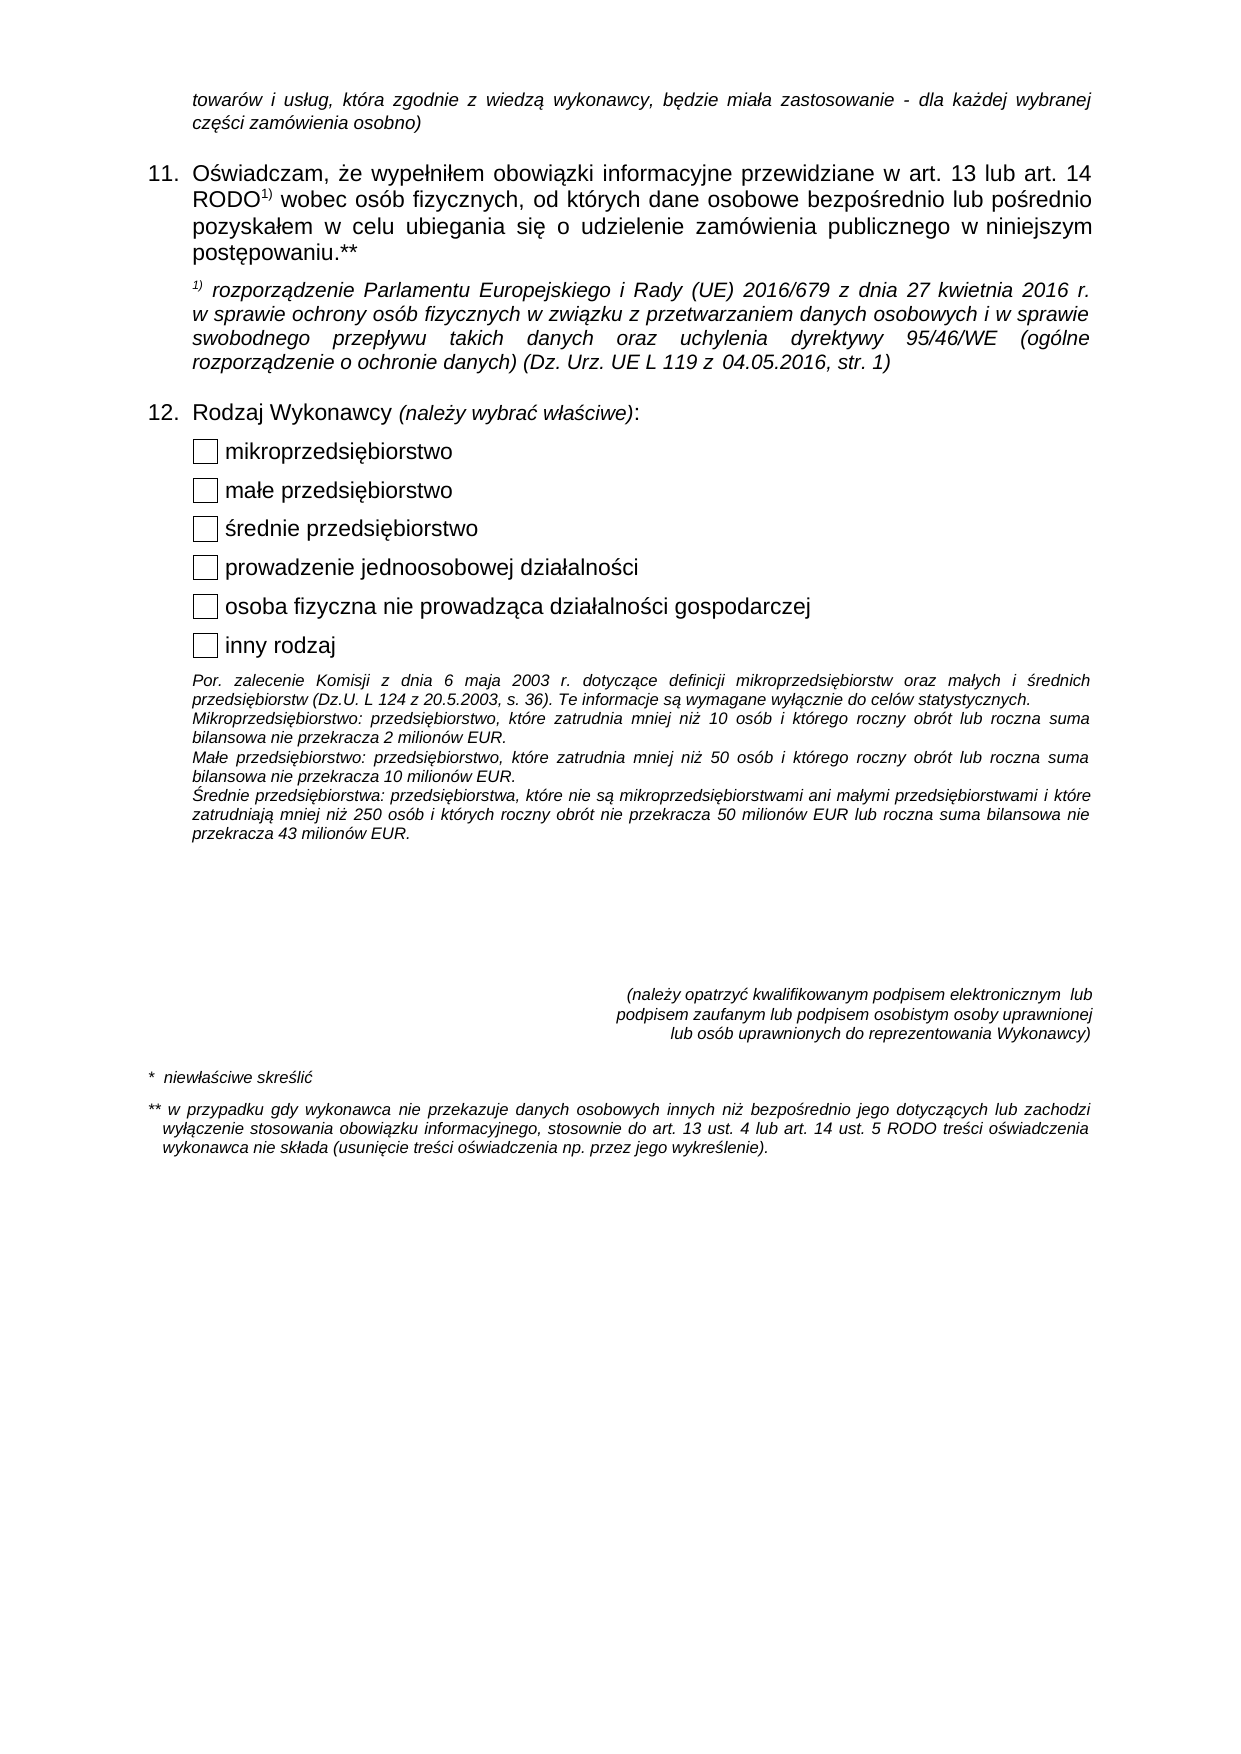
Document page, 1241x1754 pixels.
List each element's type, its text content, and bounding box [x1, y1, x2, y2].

text mikroprzedsiębiorstwo [192, 438, 1092, 464]
text małe przedsiębiorstwo [192, 477, 1092, 503]
text osoba fizyczna nie prowadząca działalności gospodarczej [192, 593, 1092, 619]
text lub osób uprawnionych do reprezentowania Wykonawcy) [148, 1023, 1092, 1043]
text średnie przedsiębiorstwo [192, 515, 1092, 542]
text inny rodzaj [192, 632, 1092, 658]
text (należy opatrzyć kwalifikowanym podpisem elektronicznym lub [148, 985, 1092, 1004]
text Średnie przedsiębiorstwa: przedsiębiorstwa, które nie są mikroprzedsiębiorstwami ani małymi przedsiębiorstwami i które zatrudniają mniej niż 250 osób i których roczny obrót nie przekracza 50 milionów EUR lub roczna suma bilansowa nie przekracza 43 milionów EUR. [192, 786, 1092, 843]
title * niewłaściwe skreślić [148, 1068, 1092, 1087]
list Oświadczam, że wypełniłem obowiązki informacyjne przewidziane w art. 13 lub art. 14 RODO1) wobec osób fizycznych, od których dane osobowe bezpośrednio lub pośrednio pozyskałem w celu ubiegania się o udzielenie zamówienia publicznego w niniejszym postępowaniu.** [148, 160, 1092, 266]
text podpisem zaufanym lub podpisem osobistym osoby uprawnionej [148, 1004, 1092, 1023]
text Mikroprzedsiębiorstwo: przedsiębiorstwo, które zatrudnia mniej niż 10 osób i którego roczny obrót lub roczna suma bilansowa nie przekracza 2 milionów EUR. [192, 709, 1092, 747]
text 1) rozporządzenie Parlamentu Europejskiego i Rady (UE) 2016/679 z dnia 27 kwietnia 2016 r. w sprawie ochrony osób fizycznych w związku z przetwarzaniem danych osobowych i w sprawie swobodnego przepływu takich danych oraz uchylenia dyrektywy 95/46/WE (ogólne rozporządzenie o ochronie danych) (Dz. Urz. UE L 119 z 04.05.2016, str. 1) [192, 278, 1092, 374]
text Małe przedsiębiorstwo: przedsiębiorstwo, które zatrudnia mniej niż 50 osób i którego roczny obrót lub roczna suma bilansowa nie przekracza 10 milionów EUR. [192, 747, 1092, 786]
text ** w przypadku gdy wykonawca nie przekazuje danych osobowych innych niż bezpośrednio jego dotyczących lub zachodzi wyłączenie stosowania obowiązku informacyjnego, stosownie do art. 13 ust. 4 lub art. 14 ust. 5 RODO treści oświadczenia wykonawca nie składa (usunięcie treści oświadczenia np. przez jego wykreślenie). [148, 1099, 1092, 1157]
text Por. zalecenie Komisji z dnia 6 maja 2003 r. dotyczące definicji mikroprzedsiębiorstw oraz małych i średnich przedsiębiorstw (Dz.U. L 124 z 20.5.2003, s. 36). Te informacje są wymagane wyłącznie do celów statystycznych. [192, 671, 1092, 709]
list Rodzaj Wykonawcy (należy wybrać właściwe): [148, 399, 1092, 425]
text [192, 89, 1092, 133]
text prowadzenie jednoosobowej działalności [192, 554, 1092, 581]
